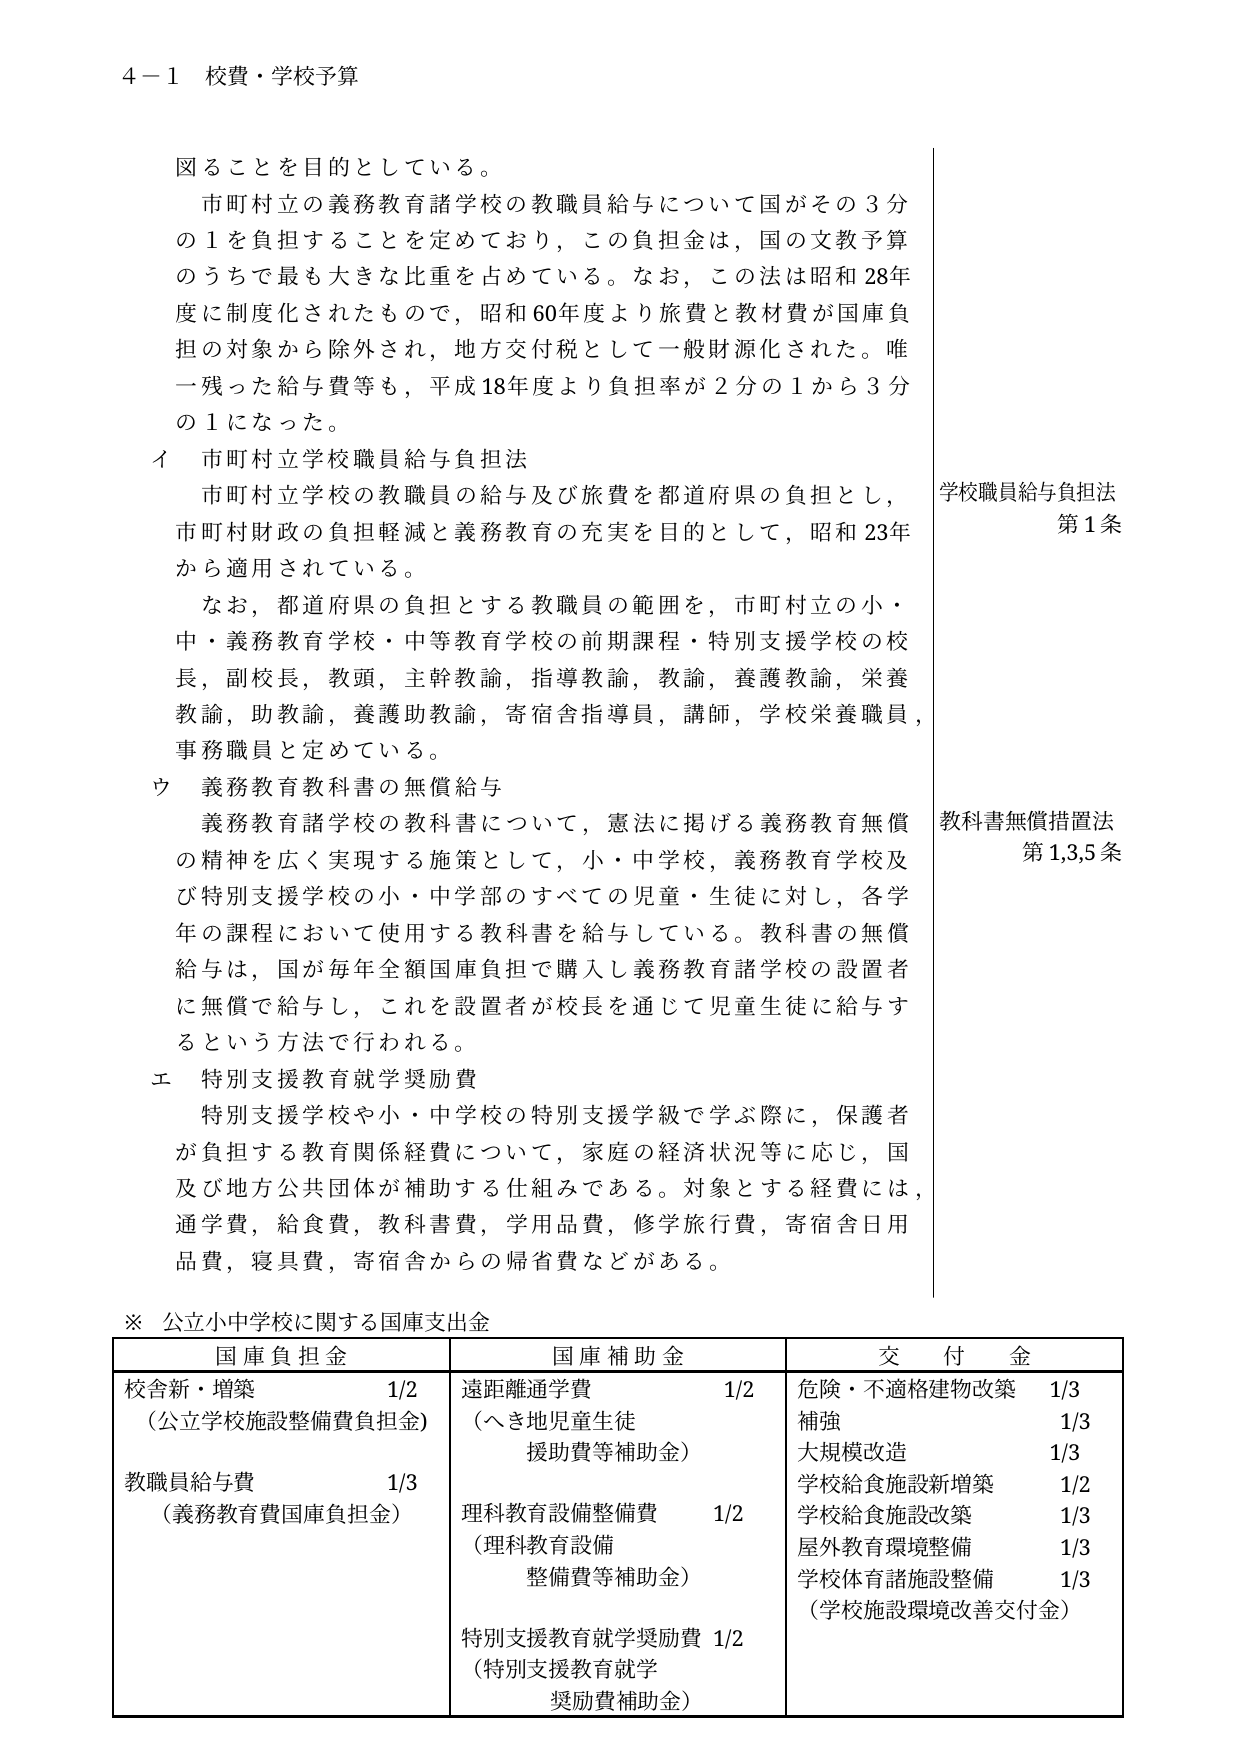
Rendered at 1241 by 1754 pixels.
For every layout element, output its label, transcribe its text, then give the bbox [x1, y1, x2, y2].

text 市町村立の義務教育諸学校の教職員給与について国がその３分の１を負担することを定めており，この負担金は，国の文教予算のうちで最も大きな比重を占めている。なお，この法は昭和28年度に制度化されたもので，昭和60年度より旅費と教材費が国庫負担の対象から除外され，地方交付税として一般財源化された。唯一残った給与費等も，平成18年度より負担率が２分の１から３分の１になった。 [169, 184, 915, 439]
text 市町村立学校の教職員の給与及び旅費を都道府県の負担とし，市町村財政の負担軽減と義務教育の充実を目的として，昭和23年から適用されている。 [169, 476, 915, 585]
text 特別支援学校や小・中学校の特別支援学級で学ぶ際に，保護者が負担する教育関係経費について，家庭の経済状況等に応じ，国及び地方公共団体が補助する仕組みである。対象とする経費には，通学費，給食費，教科書費，学用品費，修学旅行費，寄宿舎日用品費，寝具費，寄宿舎からの帰省費などがある。 [169, 1096, 915, 1278]
text なお，都道府県の負担とする教職員の範囲を，市町村立の小・中・義務教育学校・中等教育学校の前期課程・特別支援学校の校長，副校長，教頭，主幹教諭，指導教諭，教諭，養護教諭，栄養教諭，助教諭，養護助教諭，寄宿舎指導員，講師，学校栄養職員，事務職員と定めている。 [169, 585, 915, 768]
text 義務教育諸学校の教科書について，憲法に掲げる義務教育無償の精神を広く実現する施策として，小・中学校，義務教育学校及び特別支援学校の小・中学部のすべての児童・生徒に対し，各学年の課程において使用する教科書を給与している。教科書の無償給与は，国が毎年全額国庫負担で購入し義務教育諸学校の設置者に無償で給与し，これを設置者が校長を通じて児童生徒に給与するという方法で行われる。 [169, 804, 915, 1059]
text ウ 義務教育教科書の無償給与 [147, 768, 915, 804]
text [169, 148, 915, 184]
text エ 特別支援教育就学奨励費 [147, 1059, 915, 1096]
text イ 市町村立学校職員給与負担法 [147, 439, 915, 476]
